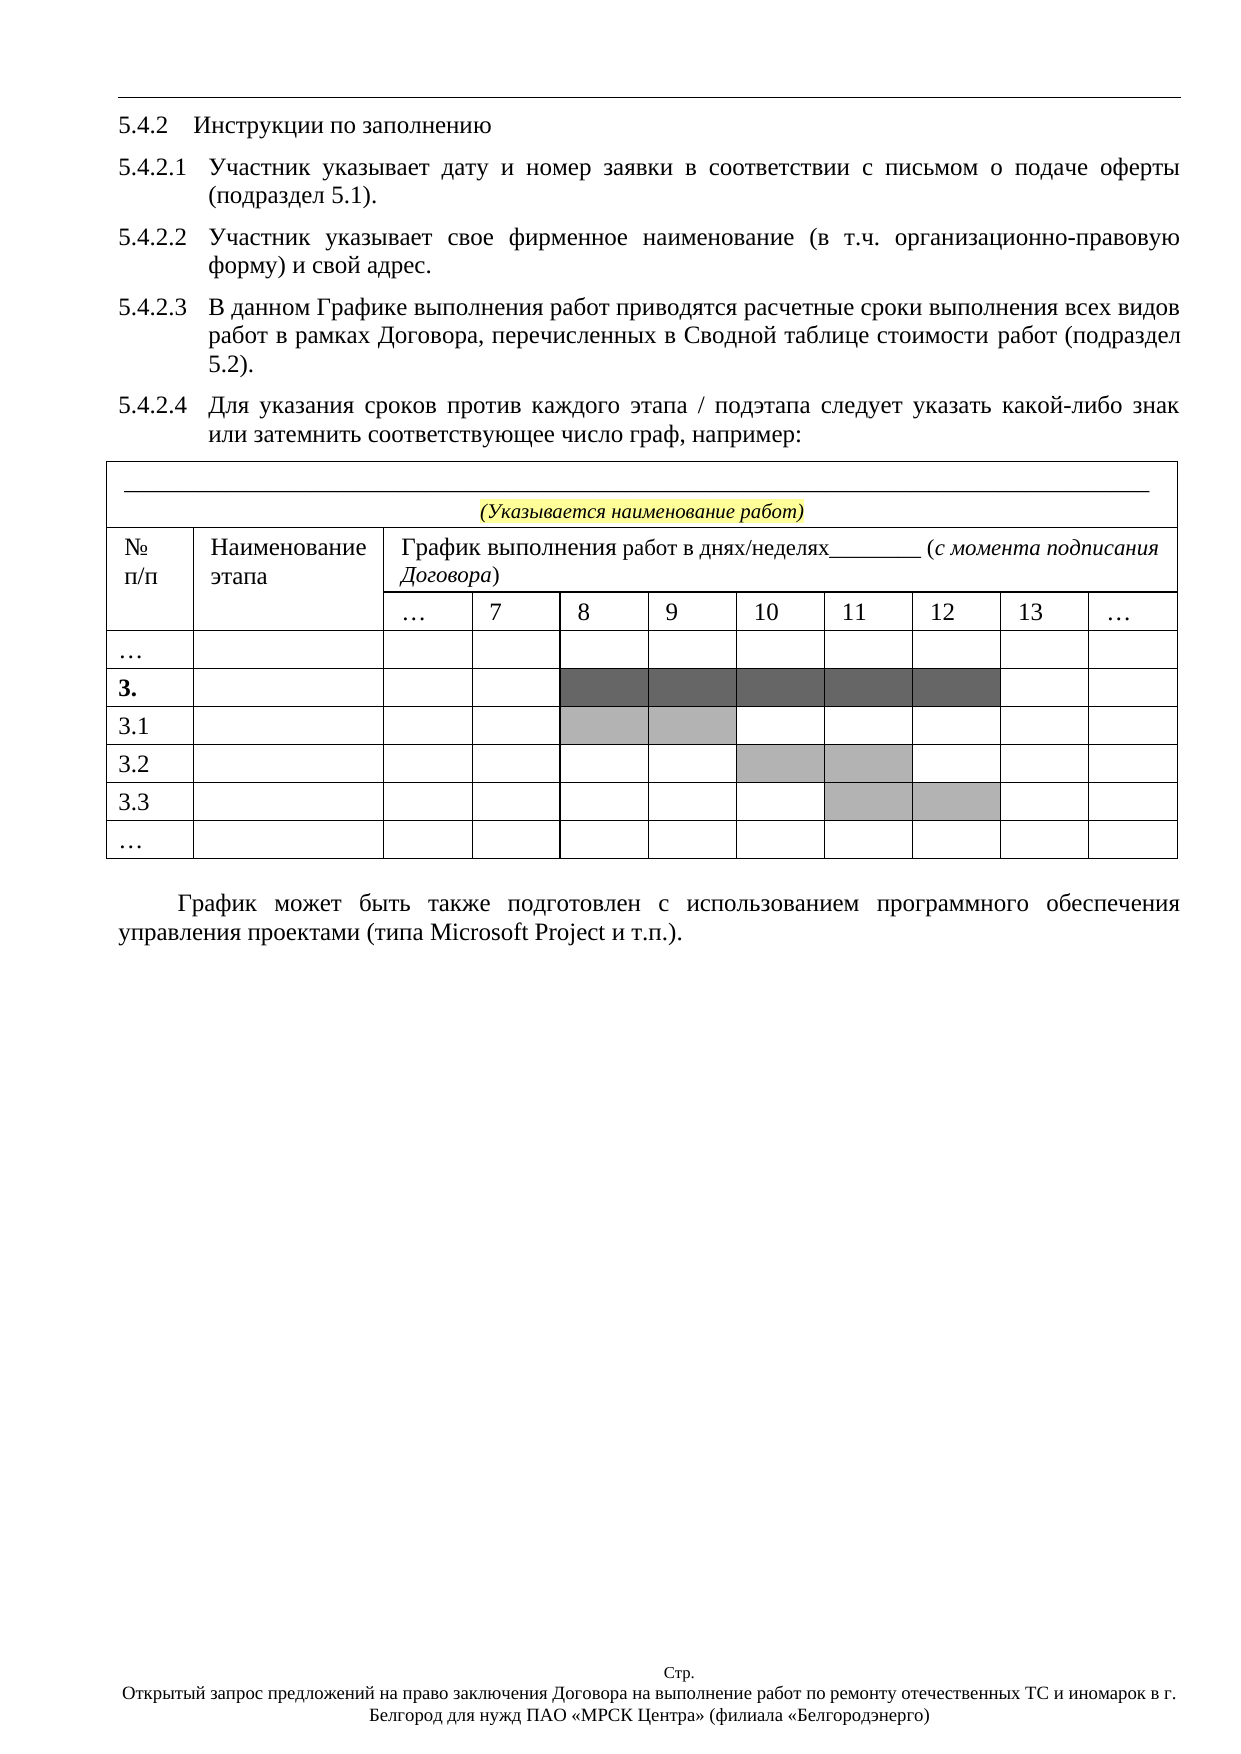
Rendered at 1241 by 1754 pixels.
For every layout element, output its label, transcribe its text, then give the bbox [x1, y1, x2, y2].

table_cell 7 [473, 593, 559, 629]
table_cell [473, 669, 559, 706]
table_cell [1001, 669, 1088, 706]
table_cell 12 [913, 593, 1000, 629]
table_cell [913, 745, 1000, 782]
table_cell [649, 669, 736, 706]
table_cell [1089, 631, 1177, 668]
subtitle Инструкции по заполнению [118, 111, 1181, 139]
table_cell [473, 707, 559, 744]
table_cell [1001, 783, 1088, 820]
table_cell Наименование этапа [194, 528, 383, 629]
table_cell [825, 821, 912, 858]
table_cell [1001, 707, 1088, 744]
table_cell [737, 783, 824, 820]
table_cell [561, 821, 648, 858]
table_cell [737, 631, 824, 668]
table_cell [1001, 821, 1088, 858]
table_cell 13 [1001, 593, 1088, 629]
table_cell № п/п [107, 528, 193, 629]
table_cell [1001, 745, 1088, 782]
table_cell [561, 783, 648, 820]
table_cell [913, 783, 1000, 820]
table_cell … [107, 631, 193, 668]
table_cell [194, 669, 383, 706]
table_cell [825, 783, 912, 820]
table_cell [561, 669, 648, 706]
table_cell [194, 745, 383, 782]
list В данном Графике выполнения работ приводятся расчетные сроки выполнения всех видов работ в рамках Договора, перечисленных в Сводной таблице стоимости работ (подраздел 5.2). [118, 292, 1181, 378]
table_cell [107, 745, 193, 782]
table_cell [825, 745, 912, 782]
table_cell [107, 783, 193, 820]
table_cell [384, 669, 472, 706]
table_cell [825, 631, 912, 668]
table_cell 9 [649, 593, 736, 629]
table_cell [1089, 707, 1177, 744]
table_cell [384, 707, 472, 744]
table_cell [107, 707, 193, 744]
list Для указания сроков против каждого этапа / подэтапа следует указать какой-либо знак или затемнить соответствующее число граф, например: [118, 391, 1181, 448]
list Участник указывает дату и номер заявки в соответствии с письмом о подаче оферты (подраздел 5.1). [118, 152, 1181, 209]
table_cell [473, 783, 559, 820]
table_cell 11 [825, 593, 912, 629]
table_cell [107, 669, 193, 706]
table_cell [825, 707, 912, 744]
table_cell [384, 821, 472, 858]
table_cell [384, 745, 472, 782]
table_cell [737, 745, 824, 782]
table_cell … [384, 593, 472, 629]
table_cell 10 [737, 593, 824, 629]
table_cell [473, 745, 559, 782]
table_cell [1089, 821, 1177, 858]
table_cell [1089, 669, 1177, 706]
table_cell [194, 821, 383, 858]
table_cell [737, 821, 824, 858]
table_cell [384, 631, 472, 668]
table_header __________________________________________________________________________________ (Указывается наименование работ) [107, 462, 1177, 527]
table_cell График выполнения работ в днях/неделях________ (с момента подписания Договора) [384, 528, 1177, 591]
table_cell [913, 707, 1000, 744]
table_cell 8 [561, 593, 648, 629]
table_cell [1089, 783, 1177, 820]
table_cell [737, 669, 824, 706]
table_cell [737, 707, 824, 744]
table_cell [473, 631, 559, 668]
text График может быть также подготовлен с использованием программного обеспечения управления проектами (типа Microsoft Project и т.п.). [118, 888, 1181, 946]
table_cell [561, 745, 648, 782]
table_cell [649, 707, 736, 744]
table_cell [1089, 745, 1177, 782]
table_cell [384, 783, 472, 820]
table_cell [473, 821, 559, 858]
table_cell [194, 707, 383, 744]
table_cell [649, 821, 736, 858]
table_cell [649, 631, 736, 668]
table_cell [913, 631, 1000, 668]
table_cell [561, 631, 648, 668]
table_cell … [1089, 593, 1177, 629]
table_cell [561, 707, 648, 744]
table_cell [649, 745, 736, 782]
table_cell [825, 669, 912, 706]
table_cell [649, 783, 736, 820]
table_cell [194, 631, 383, 668]
table_cell … [107, 821, 193, 858]
table_cell [1001, 631, 1088, 668]
table_cell [194, 783, 383, 820]
table_cell [913, 669, 1000, 706]
list Участник указывает свое фирменное наименование (в т.ч. организационно-правовую форму) и свой адрес. [118, 222, 1181, 279]
table_cell [913, 821, 1000, 858]
